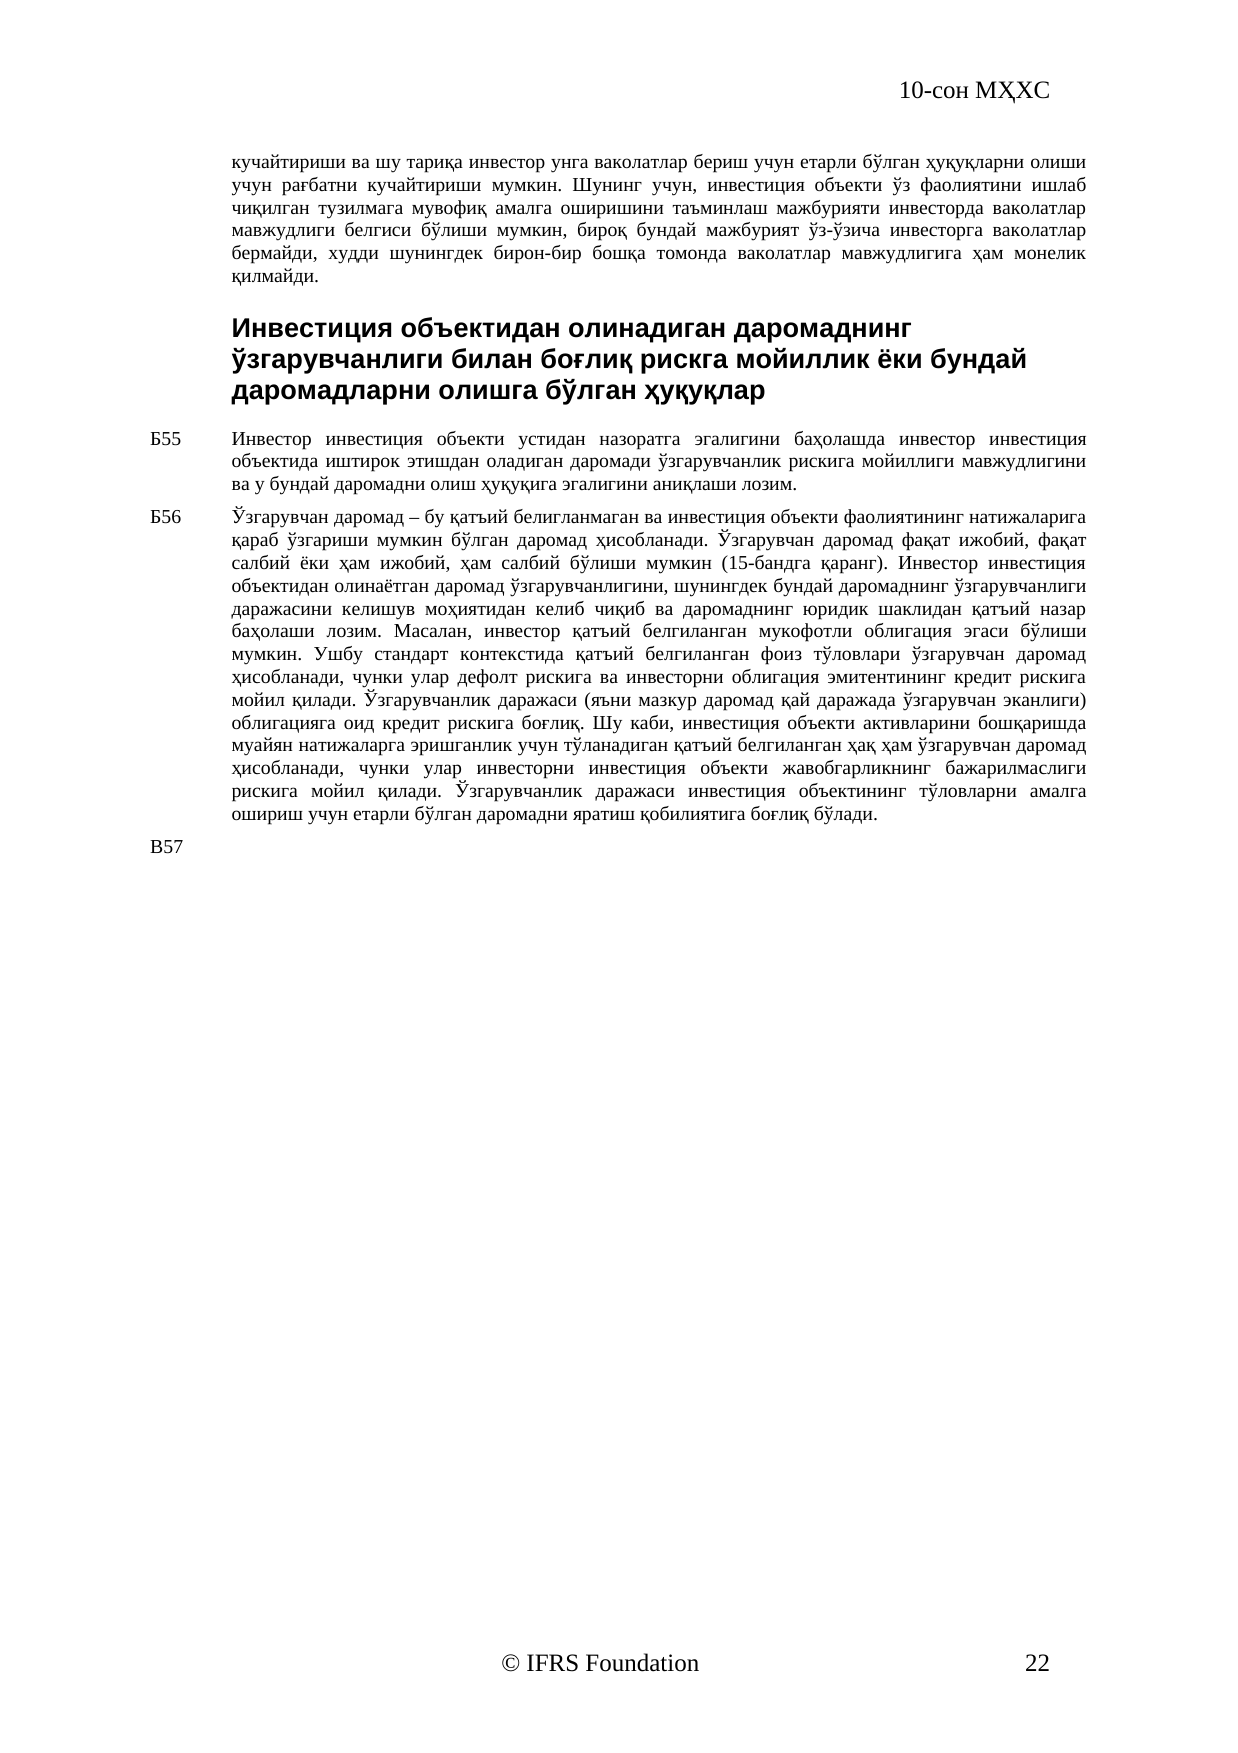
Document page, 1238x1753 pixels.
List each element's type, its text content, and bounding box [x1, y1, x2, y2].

text Б55 Инвестор инвестиция объекти устидан назоратга эгалигини баҳолашда инвестор инвестиция объектида иштирок этишдан оладиган даромади ўзгарувчанлик рискига мойиллиги мавжудлигини ва у бундай даромадни олиш ҳуқуқига эгалигини аниқлаши лозим. [150, 426, 1087, 495]
text Инвестиция объектидан олинадиган даромаднинг ўзгарувчанлиги билан боғлиқ рискга мойиллик ёки бундай даромадларни олишга бўлган ҳуқуқлар [231, 312, 1087, 406]
text Б56 Ўзгарувчан даромад – бу қатъий белигланмаган ва инвестиция объекти фаолиятининг натижаларига қараб ўзгариши мумкин бўлган даромад ҳисобланади. Ўзгарувчан даромад фақат ижобий, фақат салбий ёки ҳам ижобий, ҳам салбий бўлиши мумкин (15-бандга қаранг). Инвестор инвестиция объектидан олинаётган даромад ўзгарувчанлигини, шунингдек бундай даромаднинг ўзгарувчанлиги даражасини келишув моҳиятидан келиб чиқиб ва даромаднинг юридик шаклидан қатъий назар баҳолаши лозим. Масалан, инвестор қатъий белгиланган мукофотли облигация эгаси бўлиши мумкин. Ушбу стандарт контекстида қатъий белгиланган фоиз тўловлари ўзгарувчан даромад ҳисобланади, чунки улар дефолт рискига ва инвесторни облигация эмитентининг кредит рискига мойил қилади. Ўзгарувчанлик даражаси (яъни мазкур даромад қай даражада ўзгарувчан эканлиги) облигацияга оид кредит рискига боғлиқ. Шу каби, инвестиция объекти активларини бошқаришда муайян натижаларга эришганлик учун тўланадиган қатъий белгиланган ҳақ ҳам ўзгарувчан даромад ҳисобланади, чунки улар инвесторни инвестиция объекти жавобгарликнинг бажарилмаслиги рискига мойил қилади. Ўзгарувчанлик даражаси инвестиция объектининг тўловларни амалга ошириш учун етарли бўлган даромадни яратиш қобилиятига боғлиқ бўлади. [150, 505, 1087, 825]
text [150, 150, 1087, 287]
text B57 [150, 835, 1087, 858]
